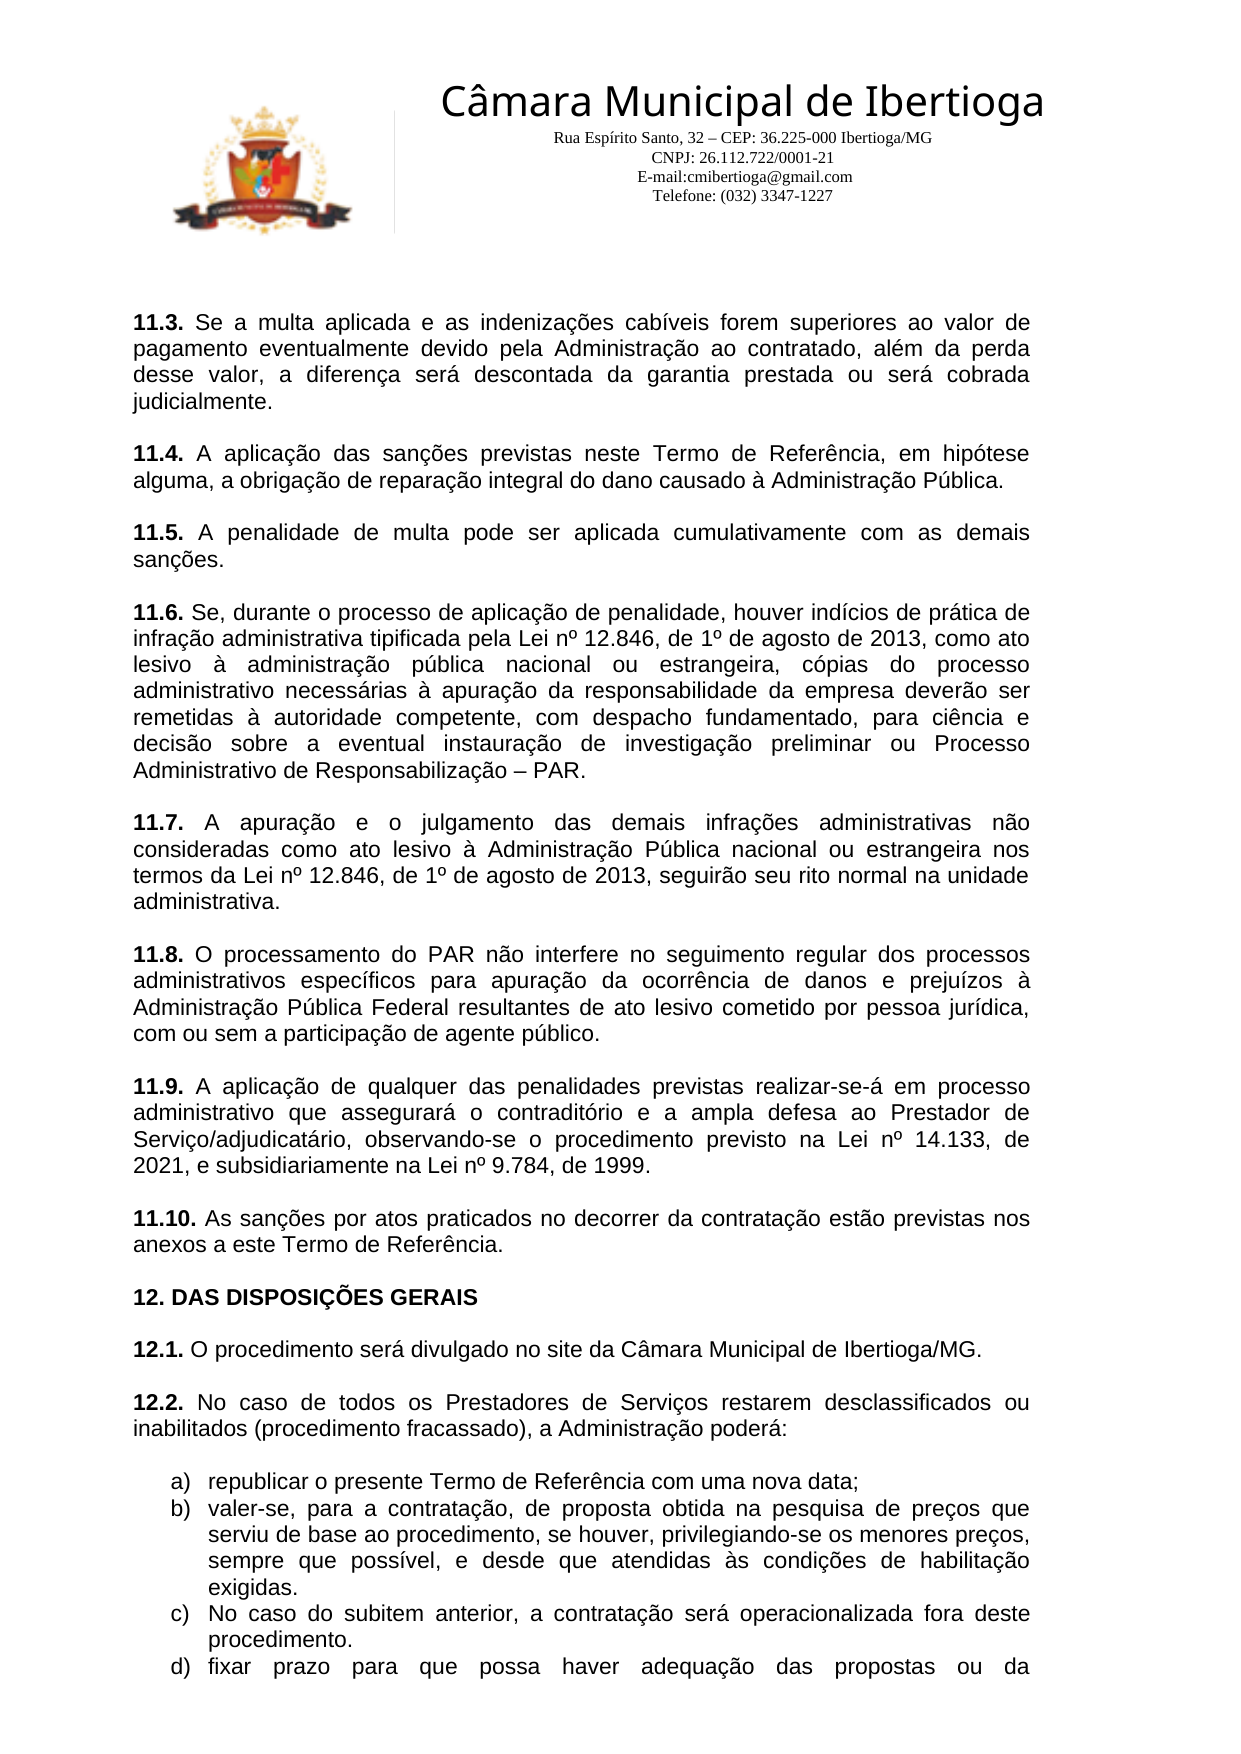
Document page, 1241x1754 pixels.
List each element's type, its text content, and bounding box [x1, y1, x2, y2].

text 11.5. A penalidade de multa pode ser aplicada cumulativamente com as demais sanções. [133, 519, 1031, 572]
text 11.10. As sanções por atos praticados no decorrer da contratação estão previstas nos anexos a este Termo de Referência. [133, 1204, 1031, 1257]
text 12.1. O procedimento será divulgado no site da Câmara Municipal de Ibertioga/MG. [133, 1336, 1031, 1363]
text 12.2. No caso de todos os Prestadores de Serviços restarem desclassificados ou inabilitados (procedimento fracassado), a Administração poderá: [133, 1389, 1031, 1442]
text 11.7. A apuração e o julgamento das demais infrações administrativas não consideradas como ato lesivo à Administração Pública nacional ou estrangeira nos termos da Lei nº 12.846, de 1º de agosto de 2013, seguirão seu rito normal na unidade administrativa. [133, 809, 1031, 915]
text 11.4. A aplicação das sanções previstas neste Termo de Referência, em hipótese alguma, a obrigação de reparação integral do dano causado à Administração Pública. [133, 440, 1031, 493]
list fixar prazo para que possa haver adequação das propostas ou da documentação de habilitação, conforme o caso. [170, 1653, 1031, 1679]
text 11.9. A aplicação de qualquer das penalidades previstas realizar-se-á em processo administrativo que assegurará o contraditório e a ampla defesa ao Prestador de Serviço/adjudicatário, observando-se o procedimento previsto na Lei nº 14.133, de 2021, e subsidiariamente na Lei nº 9.784, de 1999. [133, 1073, 1031, 1178]
list No caso do subitem anterior, a contratação será operacionalizada fora deste procedimento. [170, 1600, 1031, 1653]
text 12. DAS DISPOSIÇÕES GERAIS [133, 1284, 1031, 1310]
text 11.8. O processamento do PAR não interfere no seguimento regular dos processos administrativos específicos para apuração da ocorrência de danos e prejuízos à Administração Pública Federal resultantes de ato lesivo cometido por pessoa jurídica, com ou sem a participação de agente público. [133, 941, 1031, 1046]
text 11.3. Se a multa aplicada e as indenizações cabíveis forem superiores ao valor de pagamento eventualmente devido pela Administração ao contratado, além da perda desse valor, a diferença será descontada da garantia prestada ou será cobrada judicialmente. [133, 308, 1031, 414]
picture [125, 53, 395, 290]
text 11.6. Se, durante o processo de aplicação de penalidade, houver indícios de prática de infração administrativa tipificada pela Lei nº 12.846, de 1º de agosto de 2013, como ato lesivo à administração pública nacional ou estrangeira, cópias do processo administrativo necessárias à apuração da responsabilidade da empresa deverão ser remetidas à autoridade competente, com despacho fundamentado, para ciência e decisão sobre a eventual instauração de investigação preliminar ou Processo Administrativo de Responsabilização – PAR. [133, 598, 1031, 783]
list valer-se, para a contratação, de proposta obtida na pesquisa de preços que serviu de base ao procedimento, se houver, privilegiando-se os menores preços, sempre que possível, e desde que atendidas às condições de habilitação exigidas. [170, 1494, 1031, 1600]
list republicar o presente Termo de Referência com uma nova data; [170, 1468, 1031, 1494]
